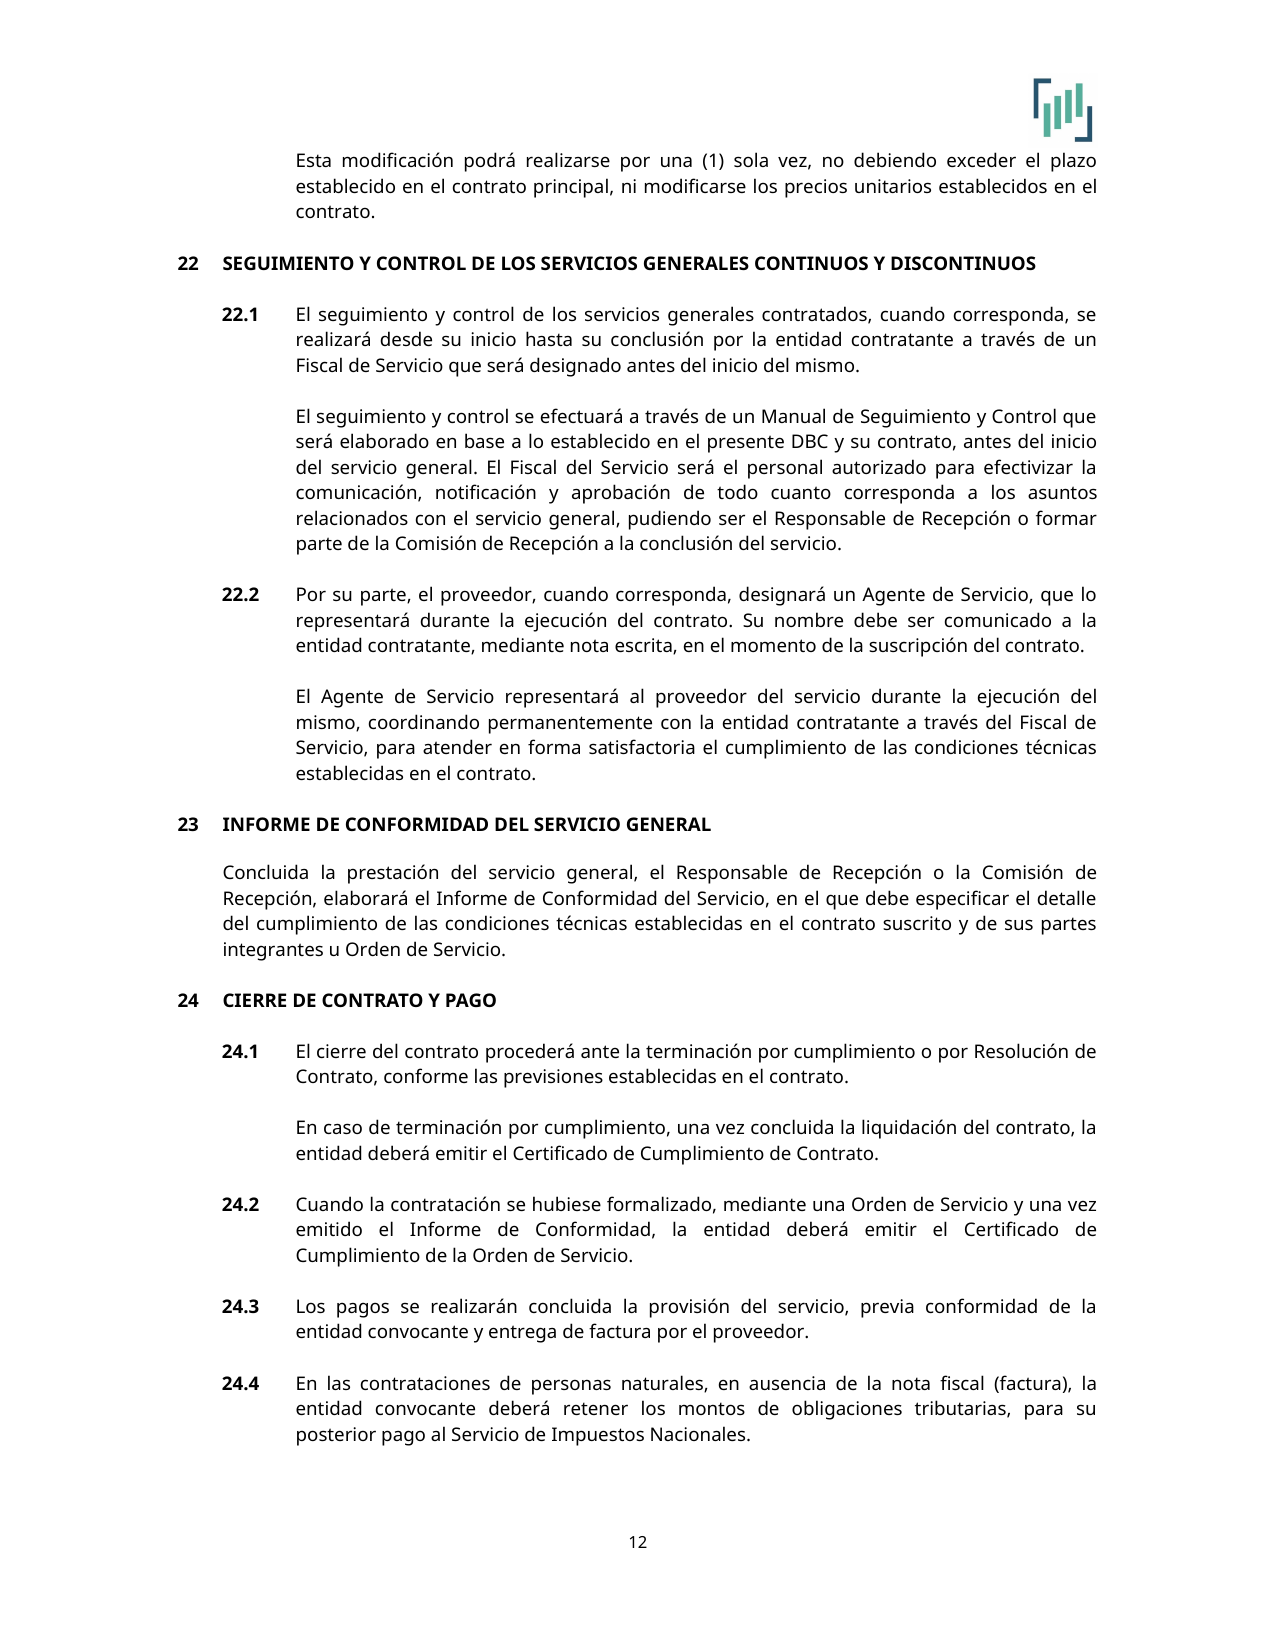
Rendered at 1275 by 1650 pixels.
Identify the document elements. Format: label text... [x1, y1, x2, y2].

picture [1028, 73, 1098, 148]
list Por su parte, el proveedor, cuando corresponda, designará un Agente de Servicio, que lo representará durante la ejecución del contrato. Su nombre debe ser comunicado a la entidad contratante, mediante nota escrita, en el momento de la suscripción del contrato. [222, 582, 1098, 658]
title INFORME DE CONFORMIDAD DEL SERVICIO GENERAL [177, 811, 1098, 837]
list El cierre del contrato procederá ante la terminación por cumplimiento o por Resolución de Contrato, conforme las previsiones establecidas en el contrato. [222, 1038, 1098, 1089]
title SEGUIMIENTO Y CONTROL DE LOS SERVICIOS GENERALES CONTINUOS Y DISCONTINUOS [177, 250, 1098, 275]
list En caso de terminación por cumplimiento, una vez concluida la liquidación del contrato, la entidad deberá emitir el Certificado de Cumplimiento de Contrato. [295, 1115, 1098, 1166]
list El seguimiento y control de los servicios generales contratados, cuando corresponda, se realizará desde su inicio hasta su conclusión por la entidad contratante a través de un Fiscal de Servicio que será designado antes del inicio del mismo. [222, 301, 1098, 377]
list El seguimiento y control se efectuará a través de un Manual de Seguimiento y Control que será elaborado en base a lo establecido en el presente DBC y su contrato, antes del inicio del servicio general. El Fiscal del Servicio será el personal autorizado para efectivizar la comunicación, notificación y aprobación de todo cuanto corresponda a los asuntos relacionados con el servicio general, pudiendo ser el Responsable de Recepción o formar parte de la Comisión de Recepción a la conclusión del servicio. [295, 403, 1098, 556]
list Los pagos se realizarán concluida la provisión del servicio, previa conformidad de la entidad convocante y entrega de factura por el proveedor. [222, 1293, 1098, 1344]
list Cuando la contratación se hubiese formalizado, mediante una Orden de Servicio y una vez emitido el Informe de Conformidad, la entidad deberá emitir el Certificado de Cumplimiento de la Orden de Servicio. [222, 1191, 1098, 1268]
list En las contrataciones de personas naturales, en ausencia de la nota fiscal (factura), la entidad convocante deberá retener los montos de obligaciones tributarias, para su posterior pago al Servicio de Impuestos Nacionales. [222, 1370, 1098, 1446]
text Concluida la prestación del servicio general, el Responsable de Recepción o la Comisión de Recepción, elaborará el Informe de Conformidad del Servicio, en el que debe especificar el detalle del cumplimiento de las condiciones técnicas establecidas en el contrato suscrito y de sus partes integrantes u Orden de Servicio. [222, 859, 1098, 962]
text Esta modificación podrá realizarse por una (1) sola vez, no debiendo exceder el plazo establecido en el contrato principal, ni modificarse los precios unitarios establecidos en el contrato. [295, 148, 1098, 224]
list El Agente de Servicio representará al proveedor del servicio durante la ejecución del mismo, coordinando permanentemente con la entidad contratante a través del Fiscal de Servicio, para atender en forma satisfactoria el cumplimiento de las condiciones técnicas establecidas en el contrato. [295, 684, 1098, 786]
title CIERRE DE CONTRATO Y PAGO [177, 987, 1098, 1013]
